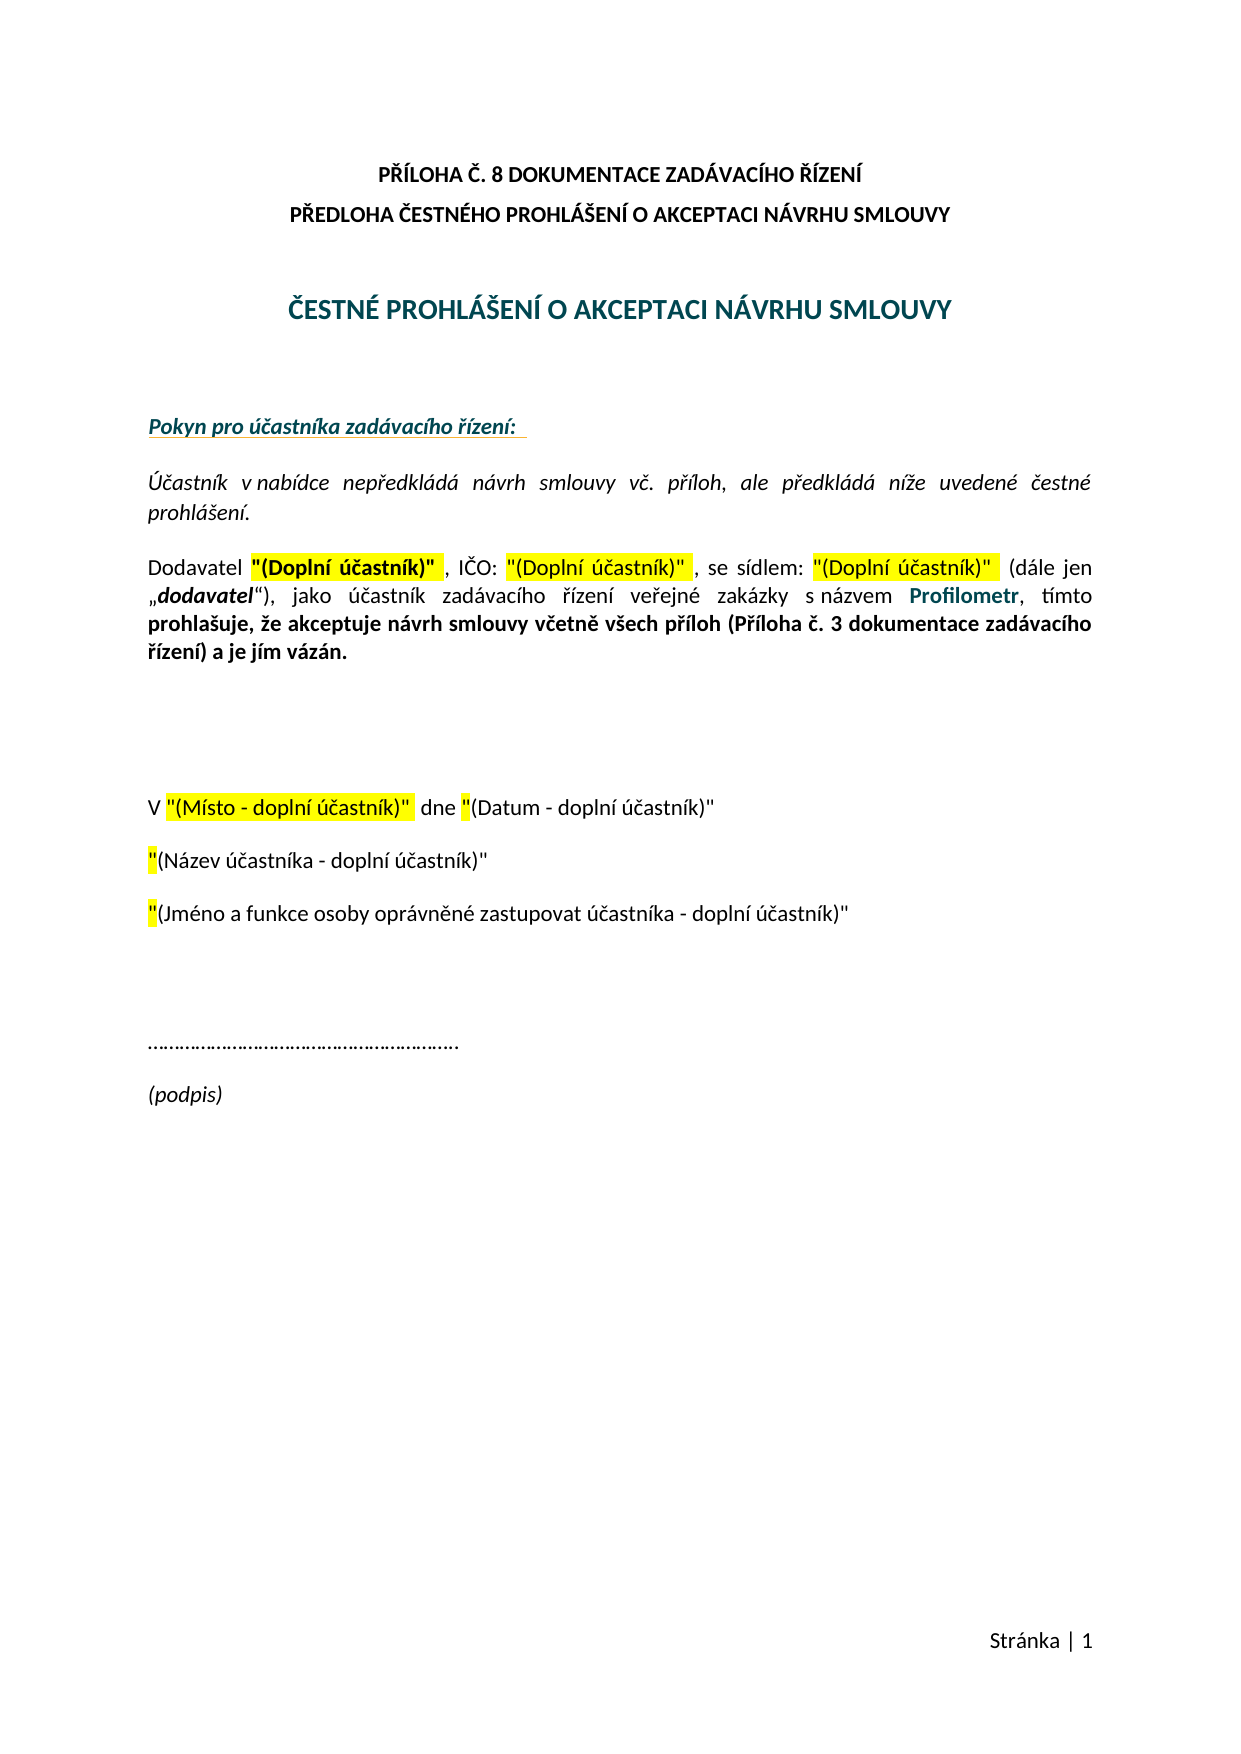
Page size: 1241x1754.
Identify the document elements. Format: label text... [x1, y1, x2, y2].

text (podpis) [148, 1080, 1093, 1108]
text ………………………………………………….. [148, 1027, 1093, 1055]
text Dodavatel , IČO: , se sídlem: (dále jen „dodavatel“), jako účastník zadávacího řízení veřejné zakázky s názvem Profilometr, tímto prohlašuje, že akceptuje návrh smlouvy včetně všech příloh (Příloha č. 3 dokumentace zadávacího řízení) a je jím vázán. [148, 553, 1093, 665]
text Příloha č. 8 dokumentace zadávacího řízení [148, 160, 1093, 188]
text Pokyn pro účastníka zadávacího řízení: [148, 412, 1093, 440]
text Účastník v nabídce nepředkládá návrh smlouvy vč. příloh, ale předkládá níže uvedené čestné prohlášení. [148, 468, 1093, 526]
text Předloha čestného prohlášení o akceptaci návrhU smlOUVY [148, 201, 1093, 229]
text V dne [415, 793, 461, 821]
text V dne [470, 793, 1093, 821]
text V dne [148, 793, 166, 821]
text čestné prohlášení o akceptaci návrhU smlOUVY [148, 291, 1093, 327]
